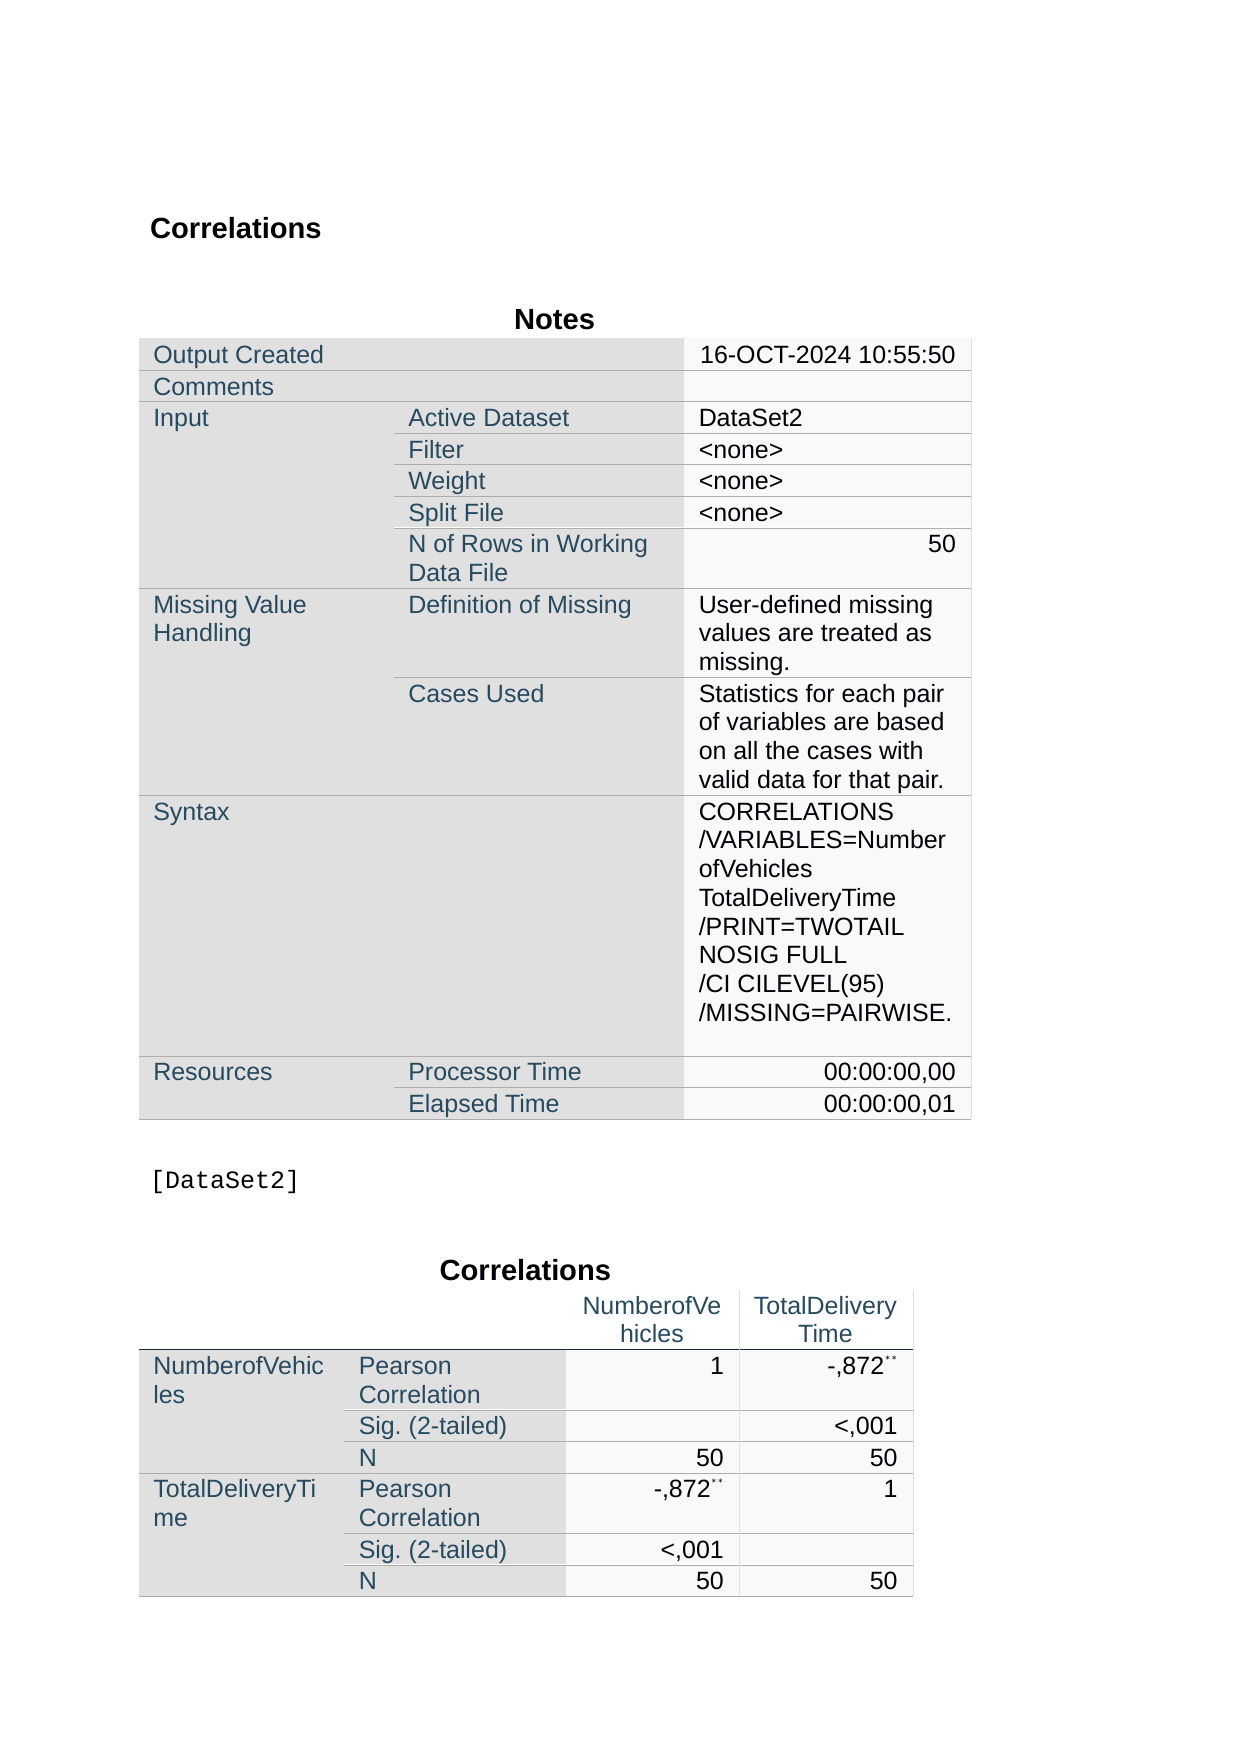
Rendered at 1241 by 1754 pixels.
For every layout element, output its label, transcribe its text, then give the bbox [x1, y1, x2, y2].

table_cell [566, 1452, 739, 1485]
text Correlations [150, 184, 1090, 285]
text [DataSet2] [150, 1169, 1090, 1260]
